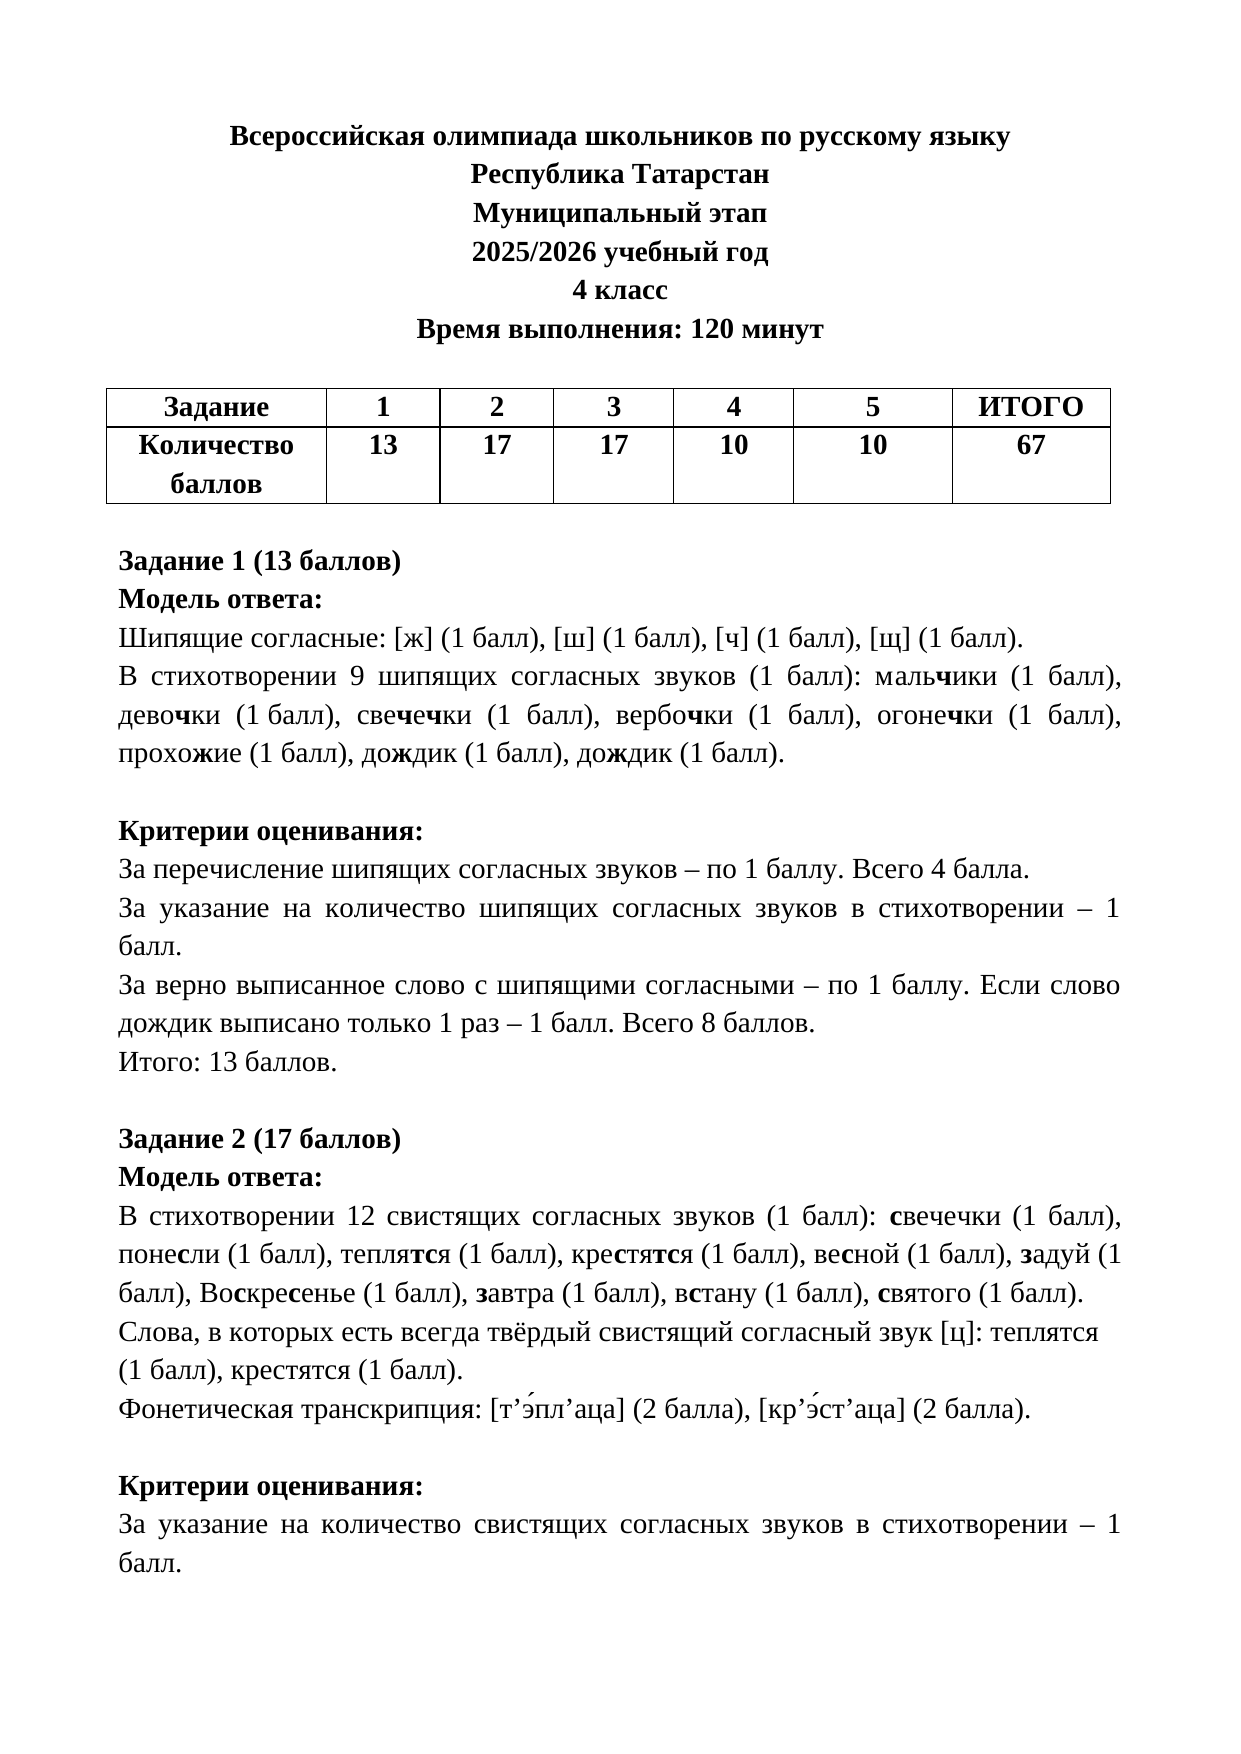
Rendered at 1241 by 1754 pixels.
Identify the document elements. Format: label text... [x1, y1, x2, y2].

table_cell 13 [327, 428, 439, 503]
table_header 4 [674, 389, 793, 426]
text Шипящие согласные: [ж] (1 балл), [ш] (1 балл), [ч] (1 балл), [щ] (1 балл). [118, 620, 1122, 653]
text Республика Татарстан [118, 157, 1122, 190]
text Муниципальный этап [118, 195, 1122, 229]
text Фонетическая транскрипция: [т’э́пл’аца] (2 балла), [кр’э́ст’аца] (2 балла). [118, 1391, 1122, 1424]
text Всероссийская олимпиада школьников по русскому языку [118, 118, 1122, 152]
table_header 2 [441, 389, 553, 426]
text За верно выписанное слово с шипящими согласными – по 1 баллу. Если слово дождик выписано только 1 раз – 1 балл. Всего 8 баллов. [118, 967, 1122, 1039]
text За указание на количество свистящих согласных звуков в стихотворении – 1 балл. [118, 1506, 1122, 1578]
text Задание 1 (13 баллов) [118, 543, 1122, 576]
text 2025/2026 учебный год [118, 234, 1122, 267]
text Слова, в которых есть всегда твёрдый свистящий согласный звук [ц]: теплятся (1 балл), крестятся (1 балл). [118, 1314, 1122, 1386]
table_cell 17 [554, 428, 673, 503]
table_header Задание [107, 389, 326, 426]
text Критерии оценивания: [118, 1468, 1122, 1501]
text За указание на количество шипящих согласных звуков в стихотворении – 1 балл. [118, 890, 1122, 962]
text Итого: 13 баллов. [118, 1044, 1122, 1077]
text В стихотворении 9 шипящих согласных звуков (1 балл): мальчики (1 балл), девочки (1 балл), свечечки (1 балл), вербочки (1 балл), огонечки (1 балл), прохожие (1 балл), дождик (1 балл), дождик (1 балл). [118, 658, 1122, 769]
text Модель ответа: [118, 581, 1122, 615]
table_header 3 [554, 389, 673, 426]
table_cell 10 [674, 428, 793, 503]
table_cell 17 [441, 428, 553, 503]
table_header ИТОГО [953, 389, 1110, 426]
text 4 класс [118, 272, 1122, 306]
text Задание 2 (17 баллов) [118, 1082, 1122, 1154]
text Время выполнения: 120 минут [118, 311, 1122, 344]
table_header 1 [327, 389, 439, 426]
text Модель ответа: [118, 1159, 1122, 1193]
table_cell 67 [953, 428, 1110, 503]
table_cell 10 [794, 428, 952, 503]
text Критерии оценивания: [118, 813, 1122, 846]
table_cell Количество баллов [107, 428, 326, 503]
text В стихотворении 12 свистящих согласных звуков (1 балл): свечечки (1 балл), понесли (1 балл), теплятся (1 балл), крестятся (1 балл), весной (1 балл), задуй (1 балл), Воскресенье (1 балл), завтра (1 балл), встану (1 балл), святого (1 балл). [118, 1198, 1122, 1309]
table_header 5 [794, 389, 952, 426]
text За перечисление шипящих согласных звуков – по 1 баллу. Всего 4 балла. [118, 851, 1122, 885]
